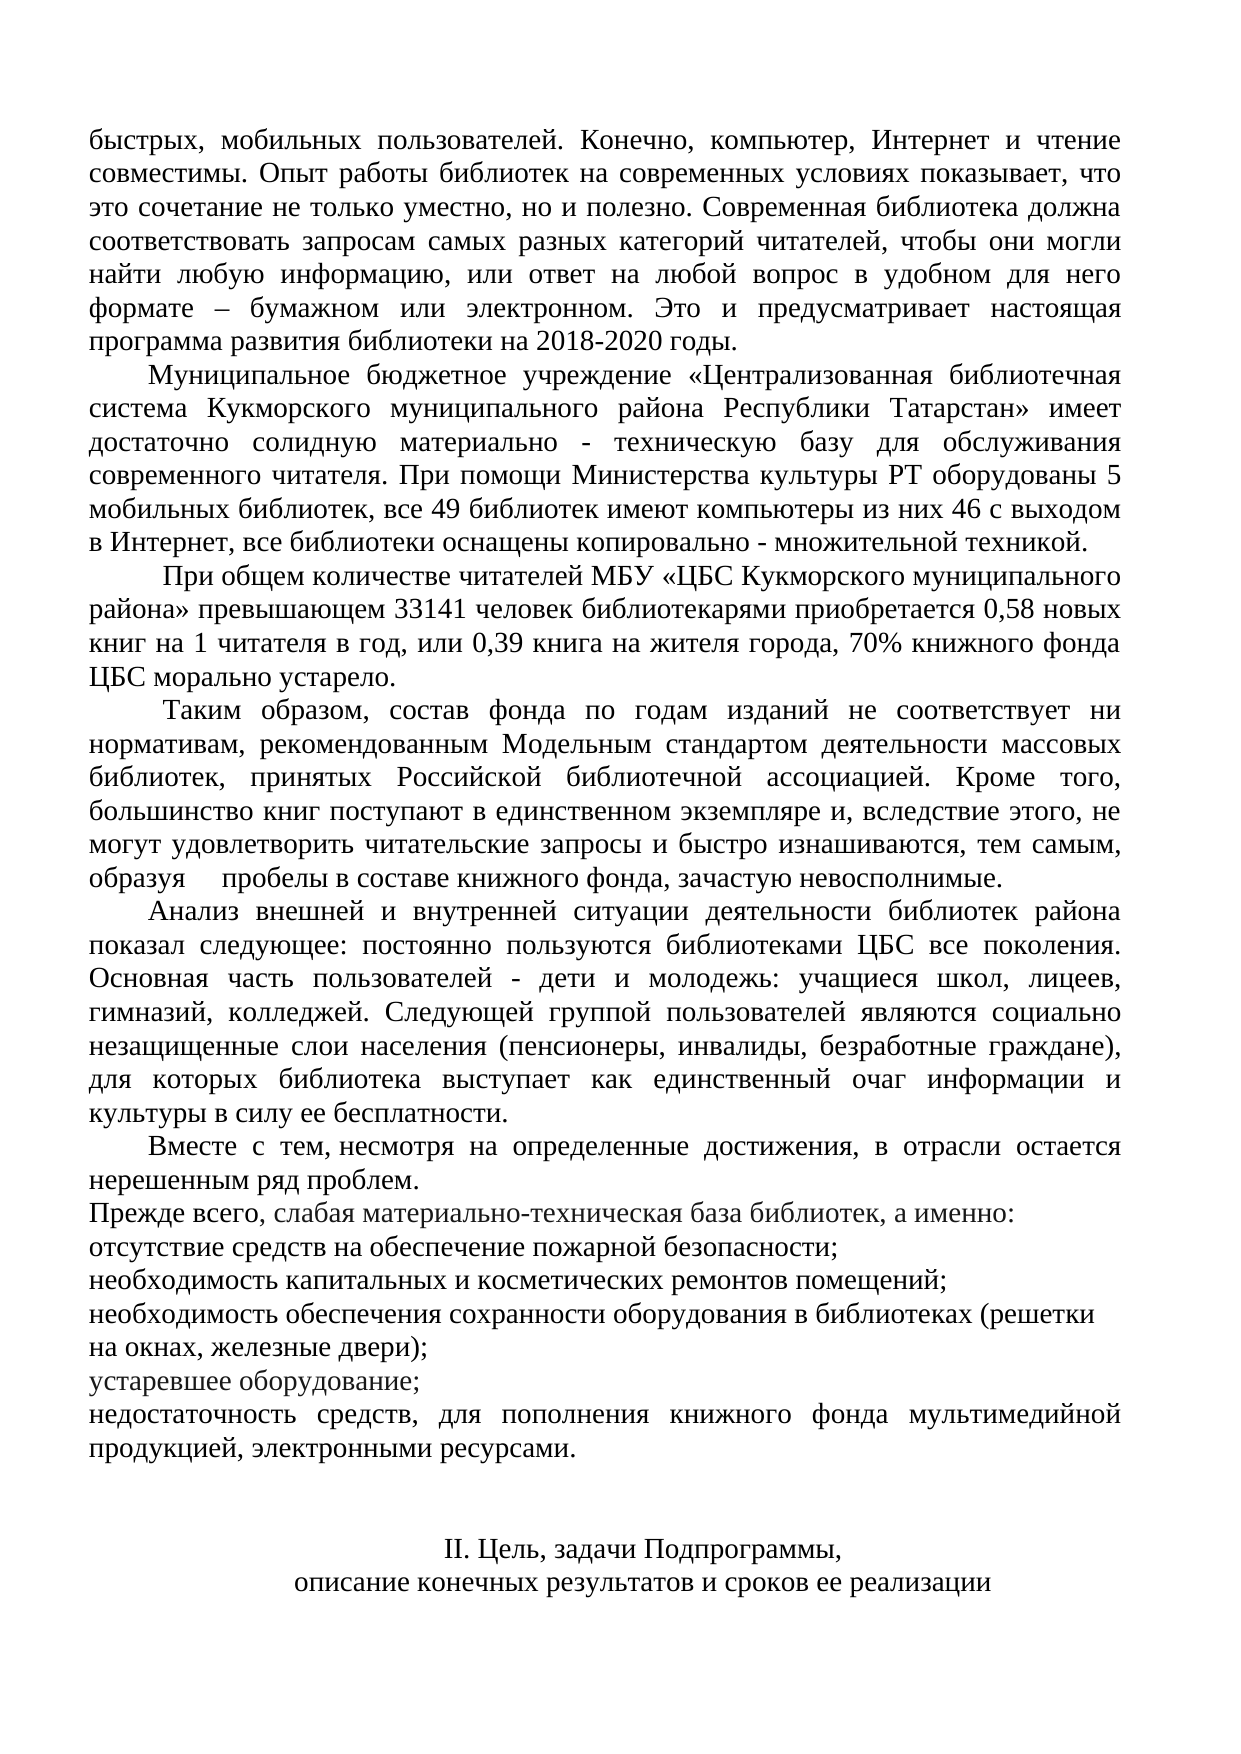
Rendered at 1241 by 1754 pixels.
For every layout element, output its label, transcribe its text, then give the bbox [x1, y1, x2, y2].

text Муниципальное бюджетное учреждение «Централизованная библиотечная система Кукморского муниципального района Республики Татарстан» имеет достаточно солидную материально - техническую базу для обслуживания современного читателя. При помощи Министерства культуры РТ оборудованы 5 мобильных библиотек, все 49 библиотек имеют компьютеры из них 46 с выходом в Интернет, все библиотеки оснащены копировально - множительной техникой. [89, 357, 1122, 558]
text Таким образом, состав фонда по годам изданий не соответствует ни нормативам, рекомендованным Модельным стандартом деятельности массовых библиотек, принятых Российской библиотечной ассоциацией. Кроме того, большинство книг поступают в единственном экземпляре и, вследствие этого, не могут удовлетворить читательские запросы и быстро изнашиваются, тем самым, образуя пробелы в составе книжного фонда, зачастую невосполнимые. [89, 692, 1122, 893]
text II. Цель, задачи Подпрограммы, [89, 1531, 1122, 1564]
text отсутствие средств на обеспечение пожарной безопасности; [89, 1229, 1122, 1262]
text недостаточность средств, для пополнения книжного фонда мультимедийной продукцией, электронными ресурсами. [89, 1397, 1122, 1464]
text необходимость обеспечения сохранности оборудования в библиотеках (решетки на окнах, железные двери); [89, 1296, 1122, 1363]
text При общем количестве читателей МБУ «ЦБС Кукморского муниципального района» превышающем 33141 человек библиотекарями приобретается 0,58 новых книг на 1 читателя в год, или 0,39 книга на жителя города, 70% книжного фонда ЦБС морально устарело. [89, 558, 1122, 692]
text Анализ внешней и внутренней ситуации деятельности библиотек района показал следующее: постоянно пользуются библиотеками ЦБС все поколения. Основная часть пользователей - дети и молодежь: учащиеся школ, лицеев, гимназий, колледжей. Следующей группой пользователей являются социально незащищенные слои населения (пенсионеры, инвалиды, безработные граждане), для которых библиотека выступает как единственный очаг информации и культуры в силу ее бесплатности. [89, 893, 1122, 1128]
text Прежде всего, слабая материально-техническая база библиотек, а именно: [89, 1195, 1122, 1229]
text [89, 122, 1122, 357]
text описание конечных результатов и сроков ее реализации [89, 1564, 1122, 1598]
text устаревшее оборудование; [89, 1363, 1122, 1397]
text Вместе с тем, несмотря на определенные достижения, в отрасли остается нерешенным ряд проблем. [89, 1128, 1122, 1195]
text необходимость капитальных и косметических ремонтов помещений; [89, 1262, 1122, 1296]
